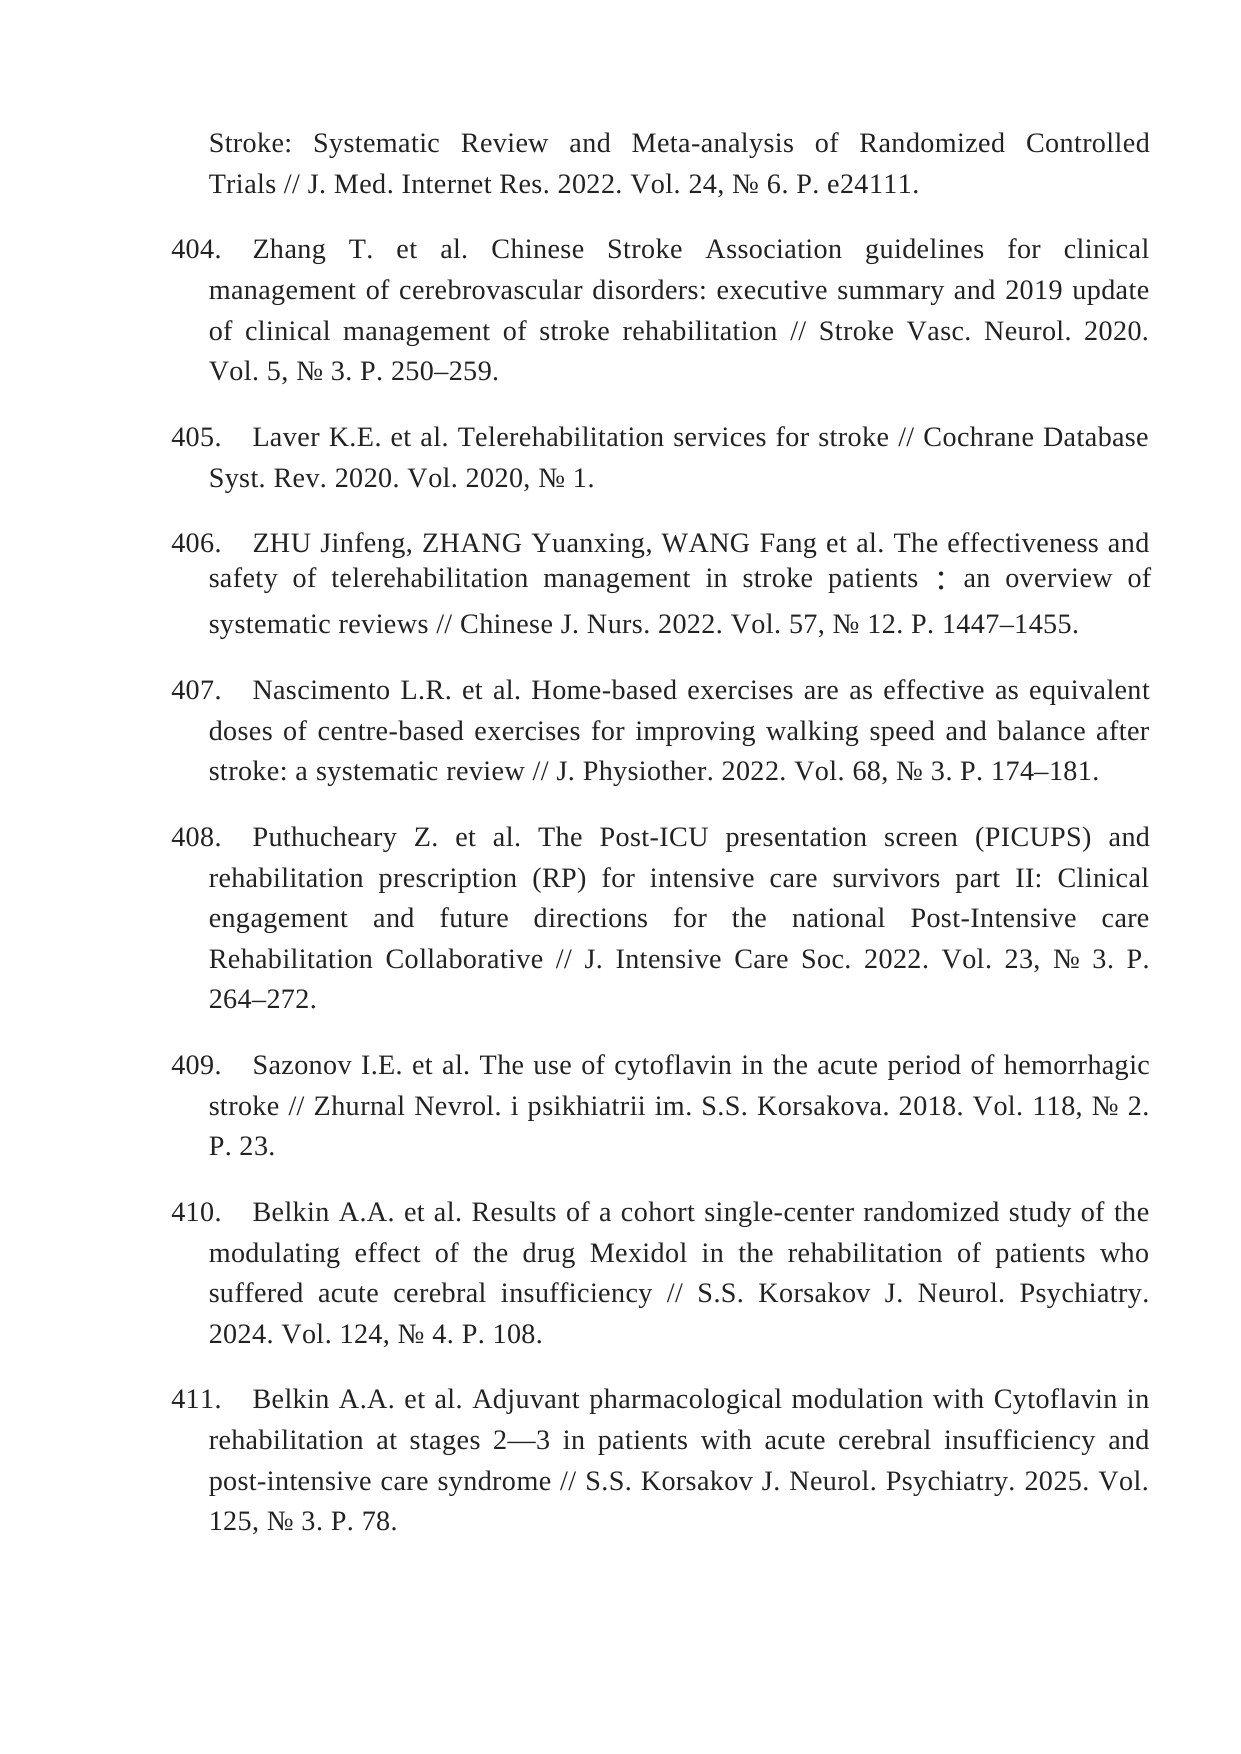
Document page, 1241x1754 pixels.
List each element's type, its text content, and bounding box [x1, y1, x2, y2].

list Nascimento L.R. et al. Home-based exercises are as effective as equivalent doses of centre-based exercises for improving walking speed and balance after stroke: a systematic review // J. Physiother. 2022. Vol. 68, № 3. P. 174–181. [171, 665, 1152, 787]
list Belkin A.A. et al. Results of a cohort single-center randomized study of the modulating effect of the drug Mexidol in the rehabilitation of patients who suffered acute cerebral insufficiency // S.S. Korsakov J. Neurol. Psychiatry. 2024. Vol. 124, № 4. P. 108. [171, 1187, 1152, 1349]
list ZHU Jinfeng, ZHANG Yuanxing, WANG Fang et al. The effectiveness and safety of telerehabilitation management in stroke patients：an overview of systematic reviews // Chinese J. Nurs. 2022. Vol. 57, № 12. P. 1447–1455. [171, 518, 1152, 640]
list Sazonov I.E. et al. The use of cytoflavin in the acute period of hemorrhagic stroke // Zhurnal Nevrol. i psikhiatrii im. S.S. Korsakova. 2018. Vol. 118, № 2. P. 23. [171, 1040, 1152, 1162]
list Laver K.E. et al. Telerehabilitation services for stroke // Cochrane Database Syst. Rev. 2020. Vol. 2020, № 1. [171, 412, 1152, 493]
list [171, 118, 1152, 199]
list Puthucheary Z. et al. The Post-ICU presentation screen (PICUPS) and rehabilitation prescription (RP) for intensive care survivors part II: Clinical engagement and future directions for the national Post-Intensive care Rehabilitation Collaborative // J. Intensive Care Soc. 2022. Vol. 23, № 3. P. 264–272. [171, 812, 1152, 1015]
list Zhang T. et al. Chinese Stroke Association guidelines for clinical management of cerebrovascular disorders: executive summary and 2019 update of clinical management of stroke rehabilitation // Stroke Vasc. Neurol. 2020. Vol. 5, № 3. P. 250–259. [171, 224, 1152, 387]
list Belkin A.A. et al. Adjuvant pharmacological modulation with Cytoflavin in rehabilitation at stages 2—3 in patients with acute cerebral insufficiency and post-intensive care syndrome // S.S. Korsakov J. Neurol. Psychiatry. 2025. Vol. 125, № 3. P. 78. [171, 1374, 1152, 1537]
